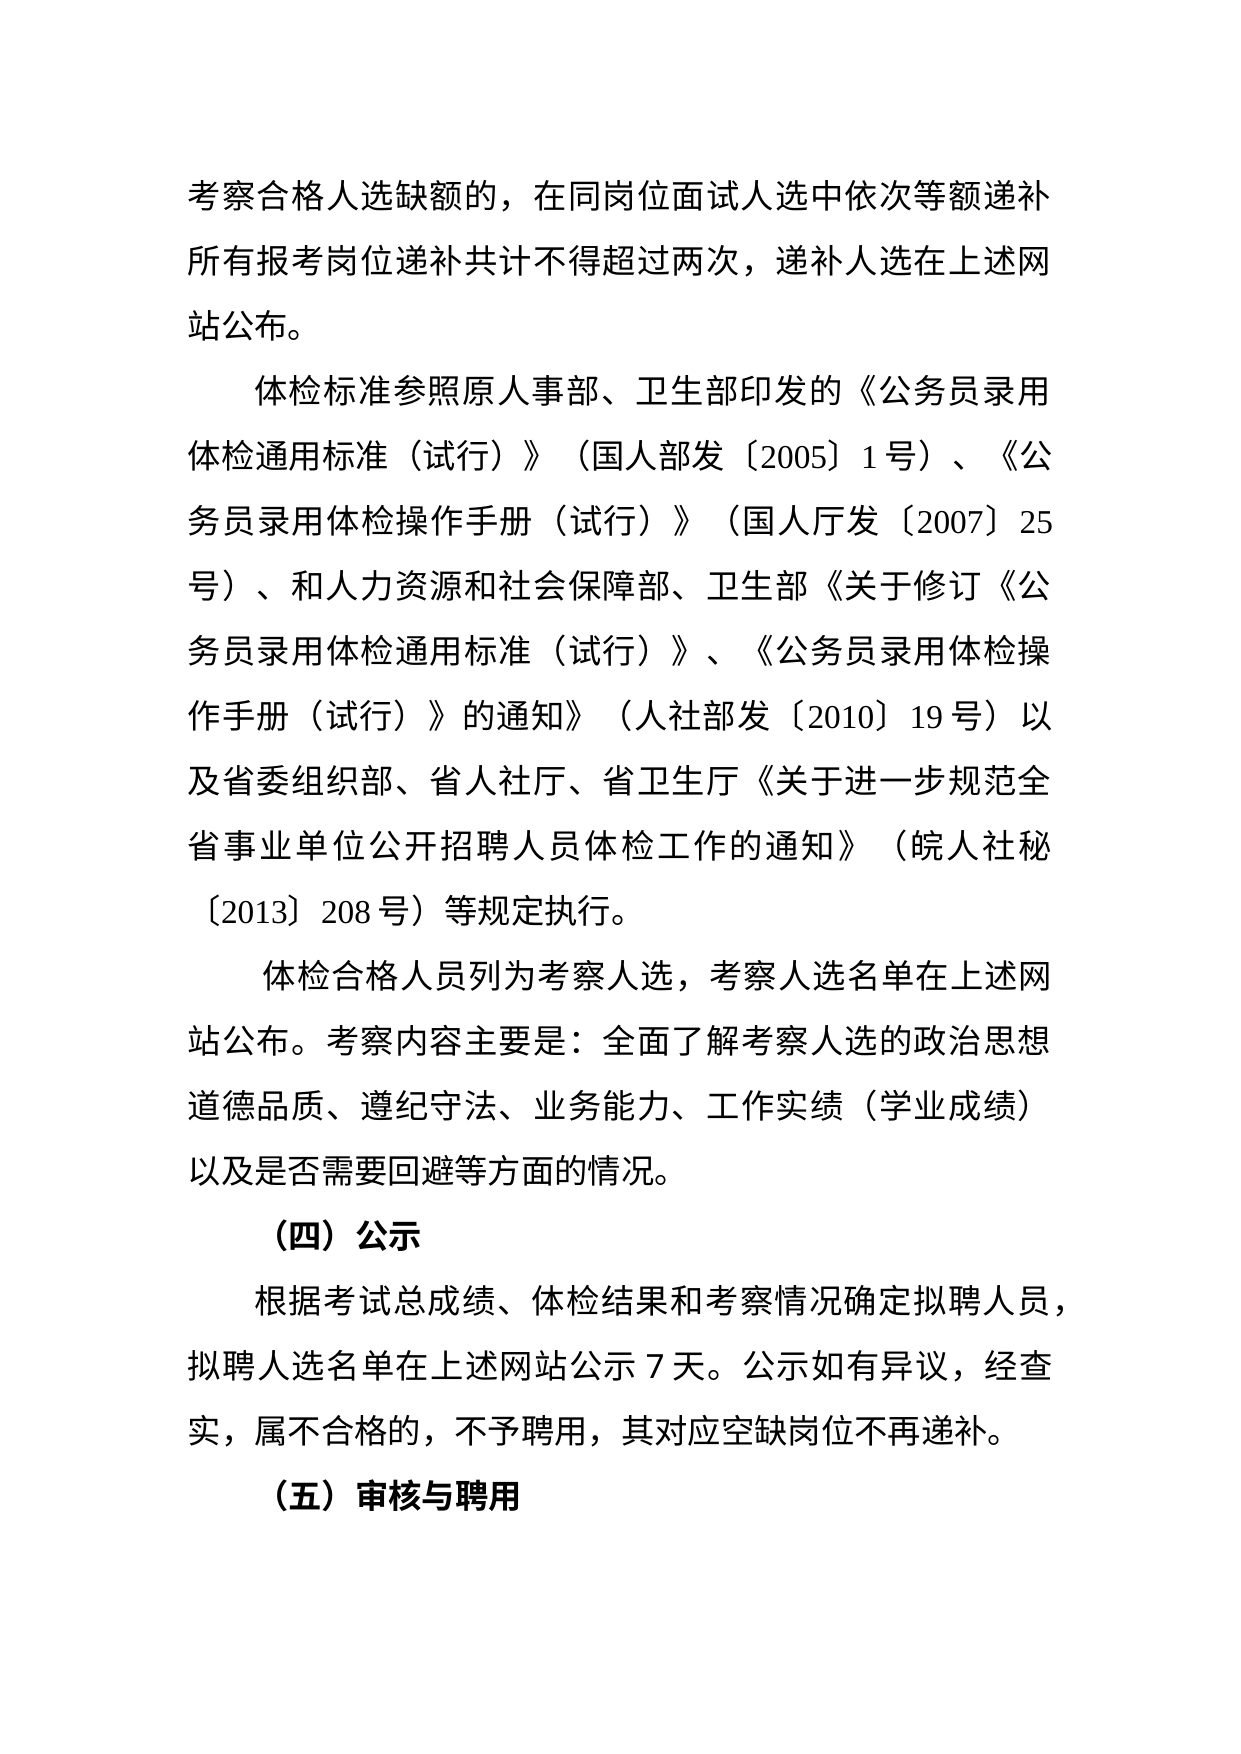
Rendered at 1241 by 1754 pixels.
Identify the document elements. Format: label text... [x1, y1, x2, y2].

text （四）公示 [187, 1202, 1053, 1267]
text （五）审核与聘用 [187, 1462, 1053, 1527]
text 体检合格人员列为考察人选，考察人选名单在上述网站公布。考察内容主要是：全面了解考察人选的政治思想、道德品质、遵纪守法、业务能力、工作实绩（学业成绩）以及是否需要回避等方面的情况。 [187, 942, 1053, 1202]
text 体检标准参照原人事部、卫生部印发的《公务员录用体检通用标准（试行）》（国人部发〔2005〕1号）、《公务员录用体检操作手册（试行）》（国人厅发〔2007〕25号）、和人力资源和社会保障部、卫生部《关于修订《公务员录用体检通用标准（试行）》、《公务员录用体检操作手册（试行）》的通知》（人社部发〔2010〕19号）以及省委组织部、省人社厅、省卫生厅《关于进一步规范全省事业单位公开招聘人员体检工作的通知》（皖人社秘〔2013〕208号）等规定执行。 [187, 357, 1053, 942]
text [187, 162, 1053, 357]
text 根据考试总成绩、体检结果和考察情况确定拟聘人员，拟聘人选名单在上述网站公示7天。公示如有异议，经查实，属不合格的，不予聘用，其对应空缺岗位不再递补。 [187, 1267, 1053, 1462]
